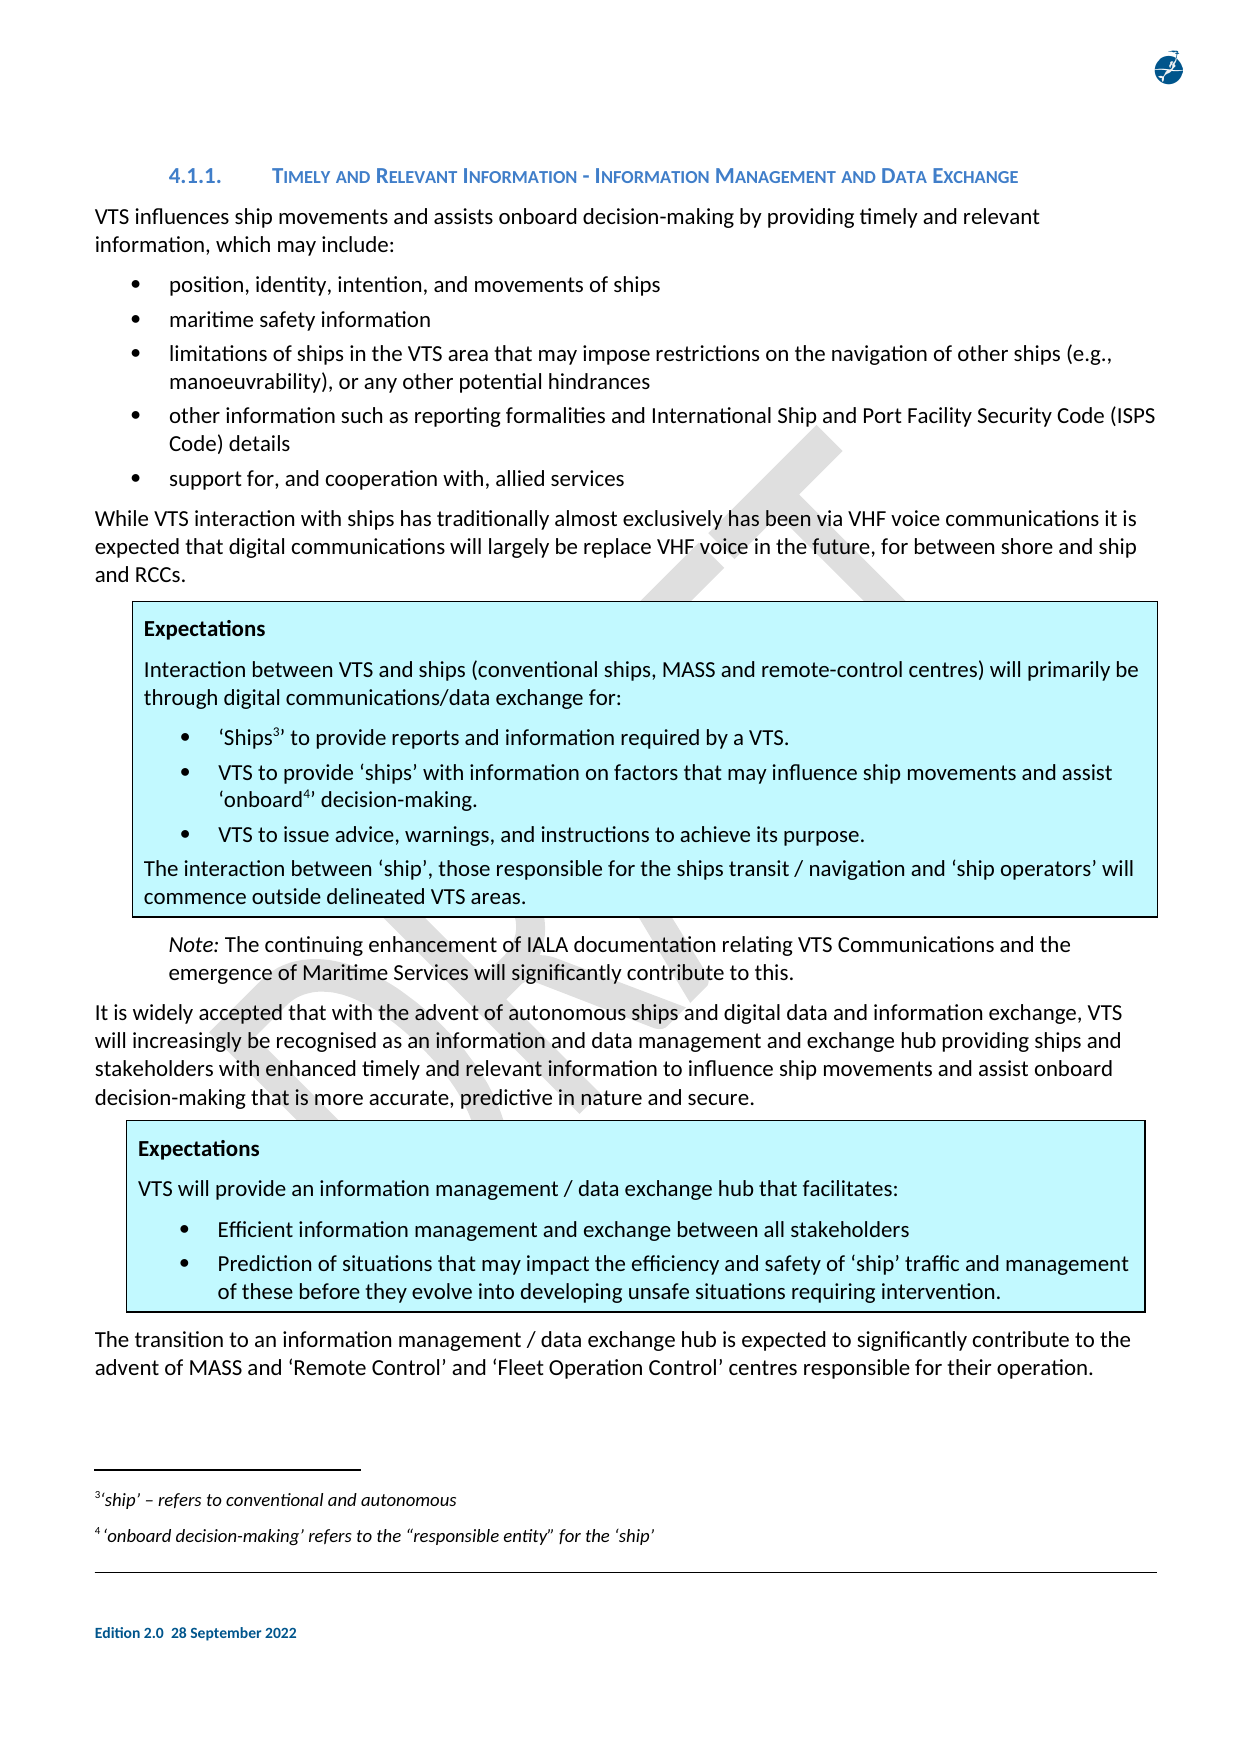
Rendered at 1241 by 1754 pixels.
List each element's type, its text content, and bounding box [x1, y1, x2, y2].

list other information such as reporting formalities and International Ship and Port Facility Security Code (ISPS Code) details [132, 401, 1157, 457]
text Note: The continuing enhancement of IALA documentation relating VTS Communications and the emergence of Maritime Services will significantly contribute to this. [168, 930, 1157, 986]
picture [1123, 0, 1241, 119]
list limitations of ships in the VTS area that may impose restrictions on the navigation of other ships (e.g., manoeuvrability), or any other potential hindrances [132, 339, 1157, 395]
table_header Expectations VTS will provide an information management / data exchange hub that facilitates: Efficient information management and exchange between all stakeholders Prediction of situations that may impact the efficiency and safety of ‘ship’ traffic and management of these before they evolve into developing unsafe situations requiring intervention. [127, 1121, 1144, 1311]
list support for, and cooperation with, allied services [132, 464, 1157, 492]
list maritime safety information [132, 305, 1157, 333]
text The transition to an information management / data exchange hub is expected to significantly contribute to the advent of MASS and ‘Remote Control’ and ‘Fleet Operation Control’ centres responsible for their operation. [94, 1123, 1157, 1381]
text While VTS interaction with ships has traditionally almost exclusively has been via VHF voice communications it is expected that digital communications will largely be replace VHF voice in the future, for between shore and ship and RCCs. [94, 504, 1157, 588]
text It is widely accepted that with the advent of autonomous ships and digital data and information exchange, VTS will increasingly be recognised as an information and data management and exchange hub providing ships and stakeholders with enhanced timely and relevant information to influence ship movements and assist onboard decision-making that is more accurate, predictive in nature and secure. [94, 998, 1157, 1111]
table_header Expectations Interaction between VTS and ships (conventional ships, MASS and remote-control centres) will primarily be through digital communications/data exchange for: ‘Ships’ to provide reports and information required by a VTS. VTS to provide ‘ships’ with information on factors that may influence ship movements and assist ‘onboard’ decision-making. VTS to issue advice, warnings, and instructions to achieve its purpose. The interaction between ‘ship’, those responsible for the ships transit / navigation and ‘ship operators’ will commence outside delineated VTS areas. [133, 602, 1157, 916]
subtitle Timely and Relevant Information - Information Management and Data Exchange [168, 161, 1157, 189]
text VTS influences ship movements and assists onboard decision-making by providing timely and relevant information, which may include: [94, 202, 1157, 258]
list position, identity, intention, and movements of ships [132, 271, 1157, 298]
